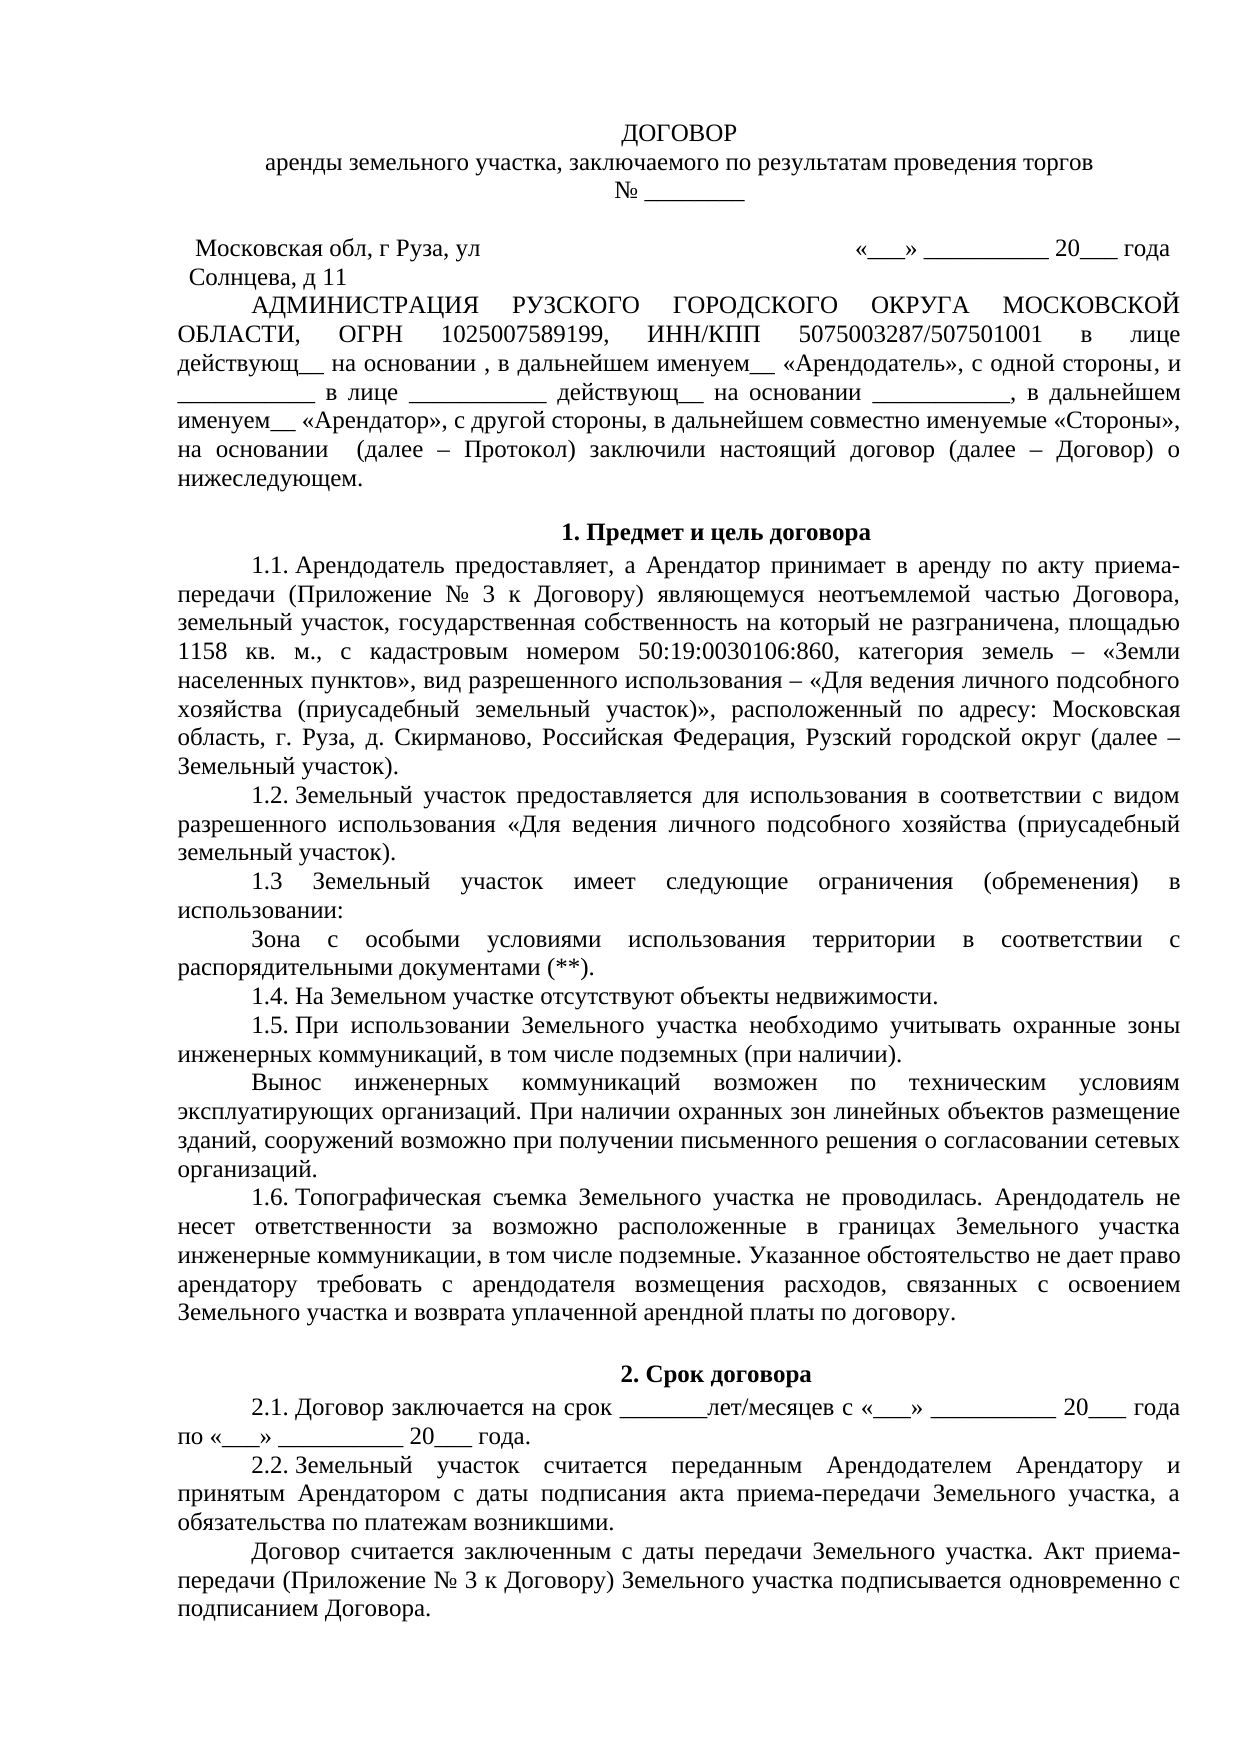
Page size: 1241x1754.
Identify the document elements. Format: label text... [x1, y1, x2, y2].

text 2. Срок договора [177, 1359, 1181, 1388]
text № ________ [177, 176, 1181, 204]
text 1.1. Арендодатель предоставляет, а Арендатор принимает в аренду по акту приема-передачи (Приложение № 3 к Договору) являющемуся неотъемлемой частью Договора, земельный участок, государственная собственность на который не разграничена, площадью 1158 кв. м., с кадастровым номером 50:19:0030106:860, категория земель – «Земли населенных пунктов», вид разрешенного использования – «Для ведения личного подсобного хозяйства (приусадебный земельный участок)», расположенный по адресу: Московская область, г. Руза, д. Скирманово, Российская Федерация, Рузский городской округ (далее – Земельный участок). [177, 550, 1181, 780]
table_header «___» __________ 20___ года [605, 233, 1181, 291]
text 1. Предмет и цель договора [177, 517, 1181, 546]
text Зона с особыми условиями использования территории в соответствии с распорядительными документами (**). [177, 924, 1181, 981]
text 1.6. Топографическая съемка Земельного участка не проводилась. Арендодатель не несет ответственности за возможно расположенные в границах Земельного участка инженерные коммуникации, в том числе подземные. Указанное обстоятельство не дает право арендатору требовать с арендодателя возмещения расходов, связанных с освоением Земельного участка и возврата уплаченной арендной платы по договору. [177, 1182, 1181, 1326]
text 2.1. Договор заключается на срок _______лет/месяцев с «___» __________ 20___ года по «___» __________ 20___ года. [177, 1392, 1181, 1450]
text 2.2. Земельный участок считается переданным Арендодателем Арендатору и принятым Арендатором с даты подписания акта приема-передачи Земельного участка, а обязательства по платежам возникшими. [177, 1450, 1181, 1536]
text 1.4. На Земельном участке отсутствуют объекты недвижимости. [177, 981, 1181, 1010]
text Договор считается заключенным с даты передачи Земельного участка. Акт приема-передачи (Приложение № 3 к Договору) Земельного участка подписывается одновременно с подписанием Договора. [177, 1536, 1181, 1622]
table_header Московская обл, г Руза, ул Солнцева, д 11 [177, 233, 605, 291]
text Вынос инженерных коммуникаций возможен по техническим условиям эксплуатирующих организаций. При наличии охранных зон линейных объектов размещение зданий, сооружений возможно при получении письменного решения о согласовании сетевых организаций. [177, 1067, 1181, 1182]
text 1.2. Земельный участок предоставляется для использования в соответствии с видом разрешенного использования «Для ведения личного подсобного хозяйства (приусадебный земельный участок). [177, 780, 1181, 866]
text 1.5. При использовании Земельного участка необходимо учитывать охранные зоны инженерных коммуникаций, в том числе подземных (при наличии). [177, 1010, 1181, 1067]
text 1.3 Земельный участок имеет следующие ограничения (обременения) в использовании: [177, 866, 1181, 924]
text ДОГОВОР [177, 118, 1181, 147]
text АДМИНИСТРАЦИЯ РУЗСКОГО ГОРОДСКОГО ОКРУГА МОСКОВСКОЙ ОБЛАСТИ, ОГРН 1025007589199, ИНН/КПП 5075003287/507501001 в лице действующ__ на основании , в дальнейшем именуем__ «Арендодатель», с одной стороны, и ___________ в лице ___________ действующ__ на основании ___________, в дальнейшем именуем__ «Арендатор», с другой стороны, в дальнейшем совместно именуемые «Стороны», на основании (далее – Протокол) заключили настоящий договор (далее – Договор) о нижеследующем. [177, 291, 1181, 492]
text аренды земельного участка, заключаемого по результатам проведения торгов [177, 147, 1181, 176]
